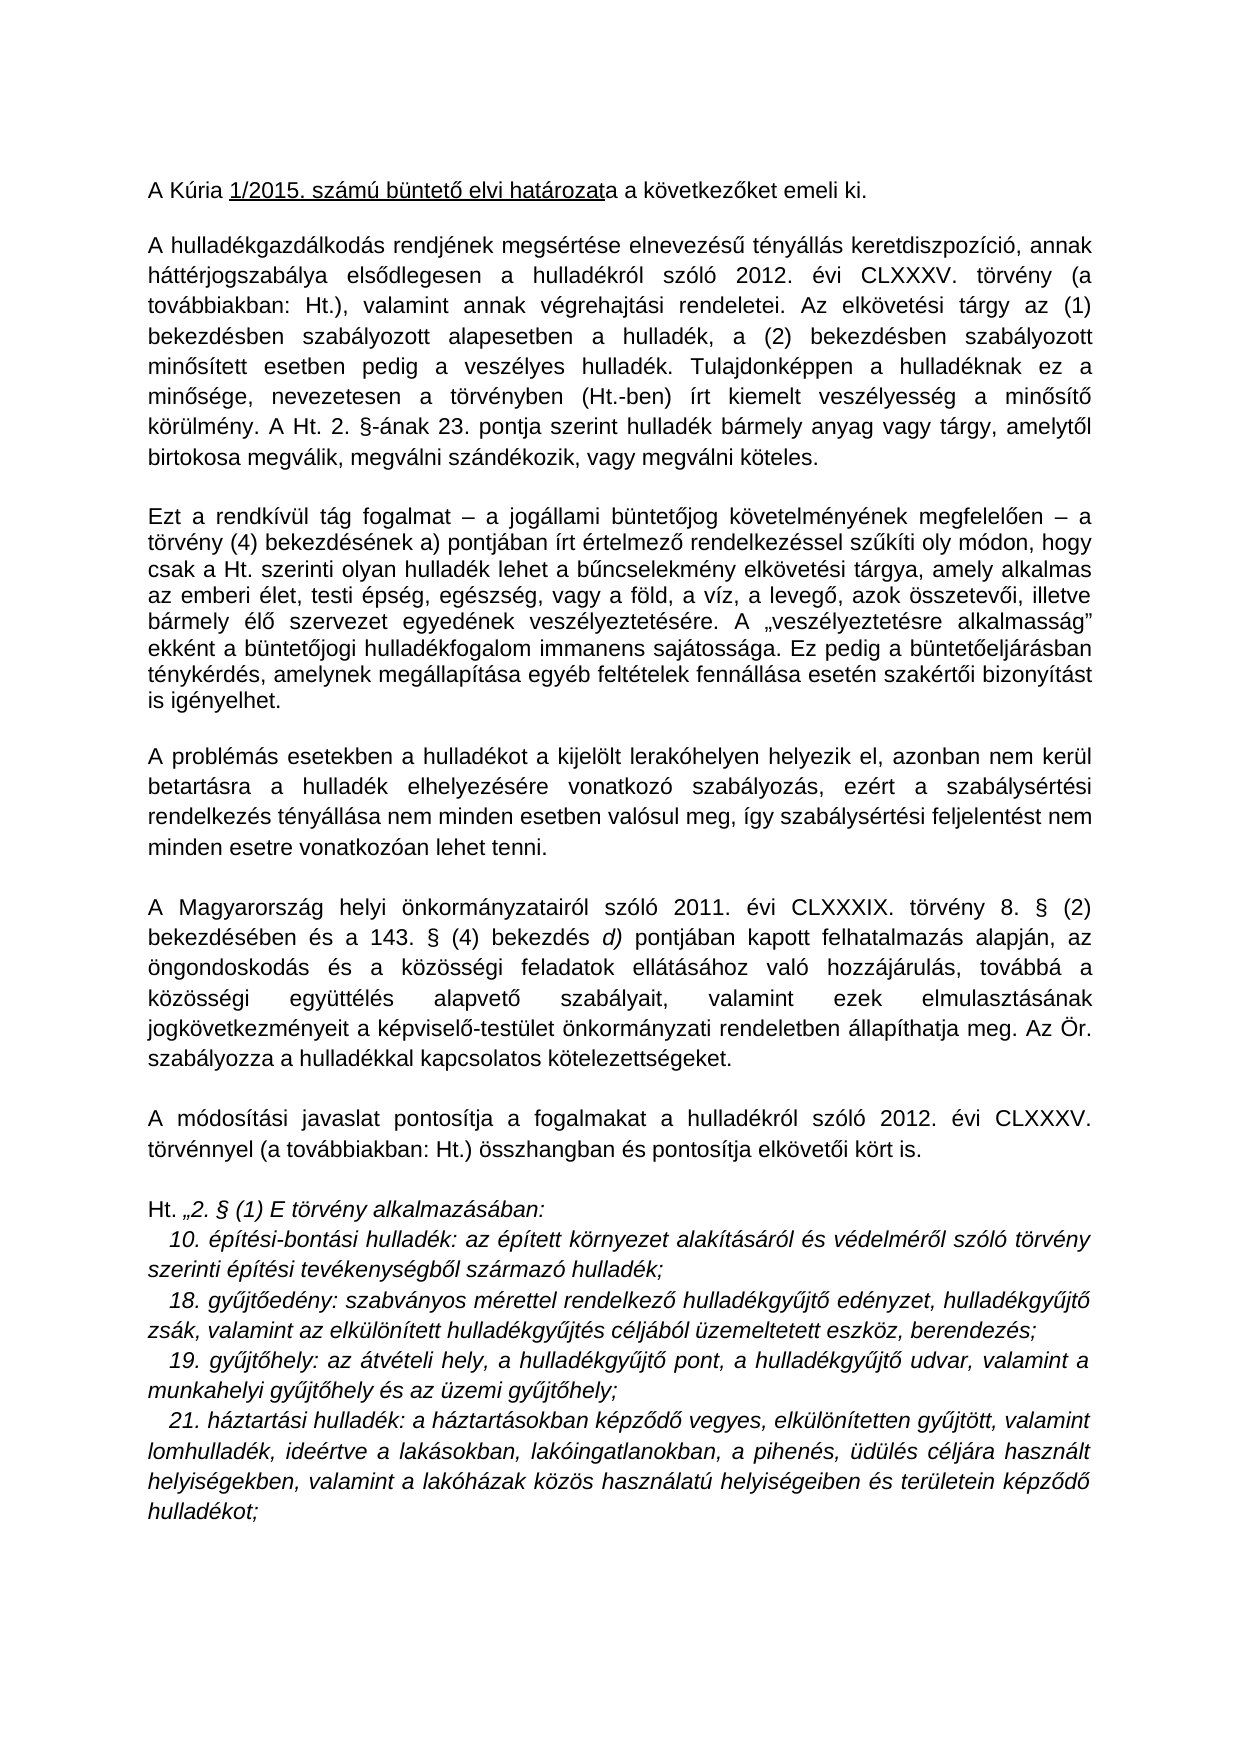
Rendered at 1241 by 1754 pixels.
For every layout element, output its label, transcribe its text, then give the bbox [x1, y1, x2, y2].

text 18. gyűjtőedény: szabványos mérettel rendelkező hulladékgyűjtő edényzet, hulladékgyűjtő zsák, valamint az elkülönített hulladékgyűjtés céljából üzemeltetett eszköz, berendezés; [148, 1287, 1093, 1343]
text 21. háztartási hulladék: a háztartásokban képződő vegyes, elkülönítetten gyűjtött, valamint lomhulladék, ideértve a lakásokban, lakóingatlanokban, a pihenés, üdülés céljára használt helyiségekben, valamint a lakóházak közös használatú helyiségeiben és területein képződő hulladékot; [148, 1407, 1093, 1524]
text A hulladékgazdálkodás rendjének megsértése elnevezésű tényállás keretdiszpozíció, annak háttérjogszabálya elsődlegesen a hulladékról szóló 2012. évi CLXXXV. törvény (a továbbiakban: Ht.), valamint annak végrehajtási rendeletei. Az elkövetési tárgy az (1) bekezdésben szabályozott alapesetben a hulladék, a (2) bekezdésben szabályozott minősített esetben pedig a veszélyes hulladék. Tulajdonképpen a hulladéknak ez a minősége, nevezetesen a törvényben (Ht.-ben) írt kiemelt veszélyesség a minősítő körülmény. A Ht. 2. §-ának 23. pontja szerint hulladék bármely anyag vagy tárgy, amelytől birtokosa megválik, megválni szándékozik, vagy megválni köteles. [148, 232, 1093, 470]
text 19. gyűjtőhely: az átvételi hely, a hulladékgyűjtő pont, a hulladékgyűjtő udvar, valamint a munkahelyi gyűjtőhely és az üzemi gyűjtőhely; [148, 1347, 1093, 1404]
text 10. építési-bontási hulladék: az épített környezet alakításáról és védelméről szóló törvény szerinti építési tevékenységből származó hulladék; [148, 1226, 1093, 1283]
text A Kúria 1/2015. számú büntető elvi határozata a következőket emeli ki. [148, 177, 1093, 203]
text A módosítási javaslat pontosítja a fogalmakat a hulladékról szóló 2012. évi CLXXXV. törvénnyel (a továbbiakban: Ht.) összhangban és pontosítja elkövetői kört is. [148, 1105, 1093, 1162]
text Ezt a rendkívül tág fogalmat – a jogállami büntetőjog követelményének megfelelően – a törvény (4) bekezdésének a) pontjában írt értelmező rendelkezéssel szűkíti oly módon, hogy csak a Ht. szerinti olyan hulladék lehet a bűncselekmény elkövetési tárgya, amely alkalmas az emberi élet, testi épség, egészség, vagy a föld, a víz, a levegő, azok összetevői, illetve bármely élő szervezet egyedének veszélyeztetésére. A „veszélyeztetésre alkalmasság” ekként a büntetőjogi hulladékfogalom immanens sajátossága. Ez pedig a büntetőeljárásban ténykérdés, amelynek megállapítása egyéb feltételek fennállása esetén szakértői bizonyítást is igényelhet. [148, 503, 1093, 714]
text A problémás esetekben a hulladékot a kijelölt lerakóhelyen helyezik el, azonban nem kerül betartásra a hulladék elhelyezésére vonatkozó szabályozás, ezért a szabálysértési rendelkezés tényállása nem minden esetben valósul meg, így szabálysértési feljelentést nem minden esetre vonatkozóan lehet tenni. [148, 743, 1093, 860]
text A Magyarország helyi önkormányzatairól szóló 2011. évi CLXXXIX. törvény 8. § (2) bekezdésében és a 143. § (4) bekezdés d) pontjában kapott felhatalmazás alapján, az öngondoskodás és a közösségi feladatok ellátásához való hozzájárulás, továbbá a közösségi együttélés alapvető szabályait, valamint ezek elmulasztásának jogkövetkezményeit a képviselő-testület önkormányzati rendeletben állapíthatja meg. Az Ör. szabályozza a hulladékkal kapcsolatos kötelezettségeket. [148, 894, 1093, 1071]
text Ht. „2. § (1) E törvény alkalmazásában: [148, 1196, 1093, 1222]
